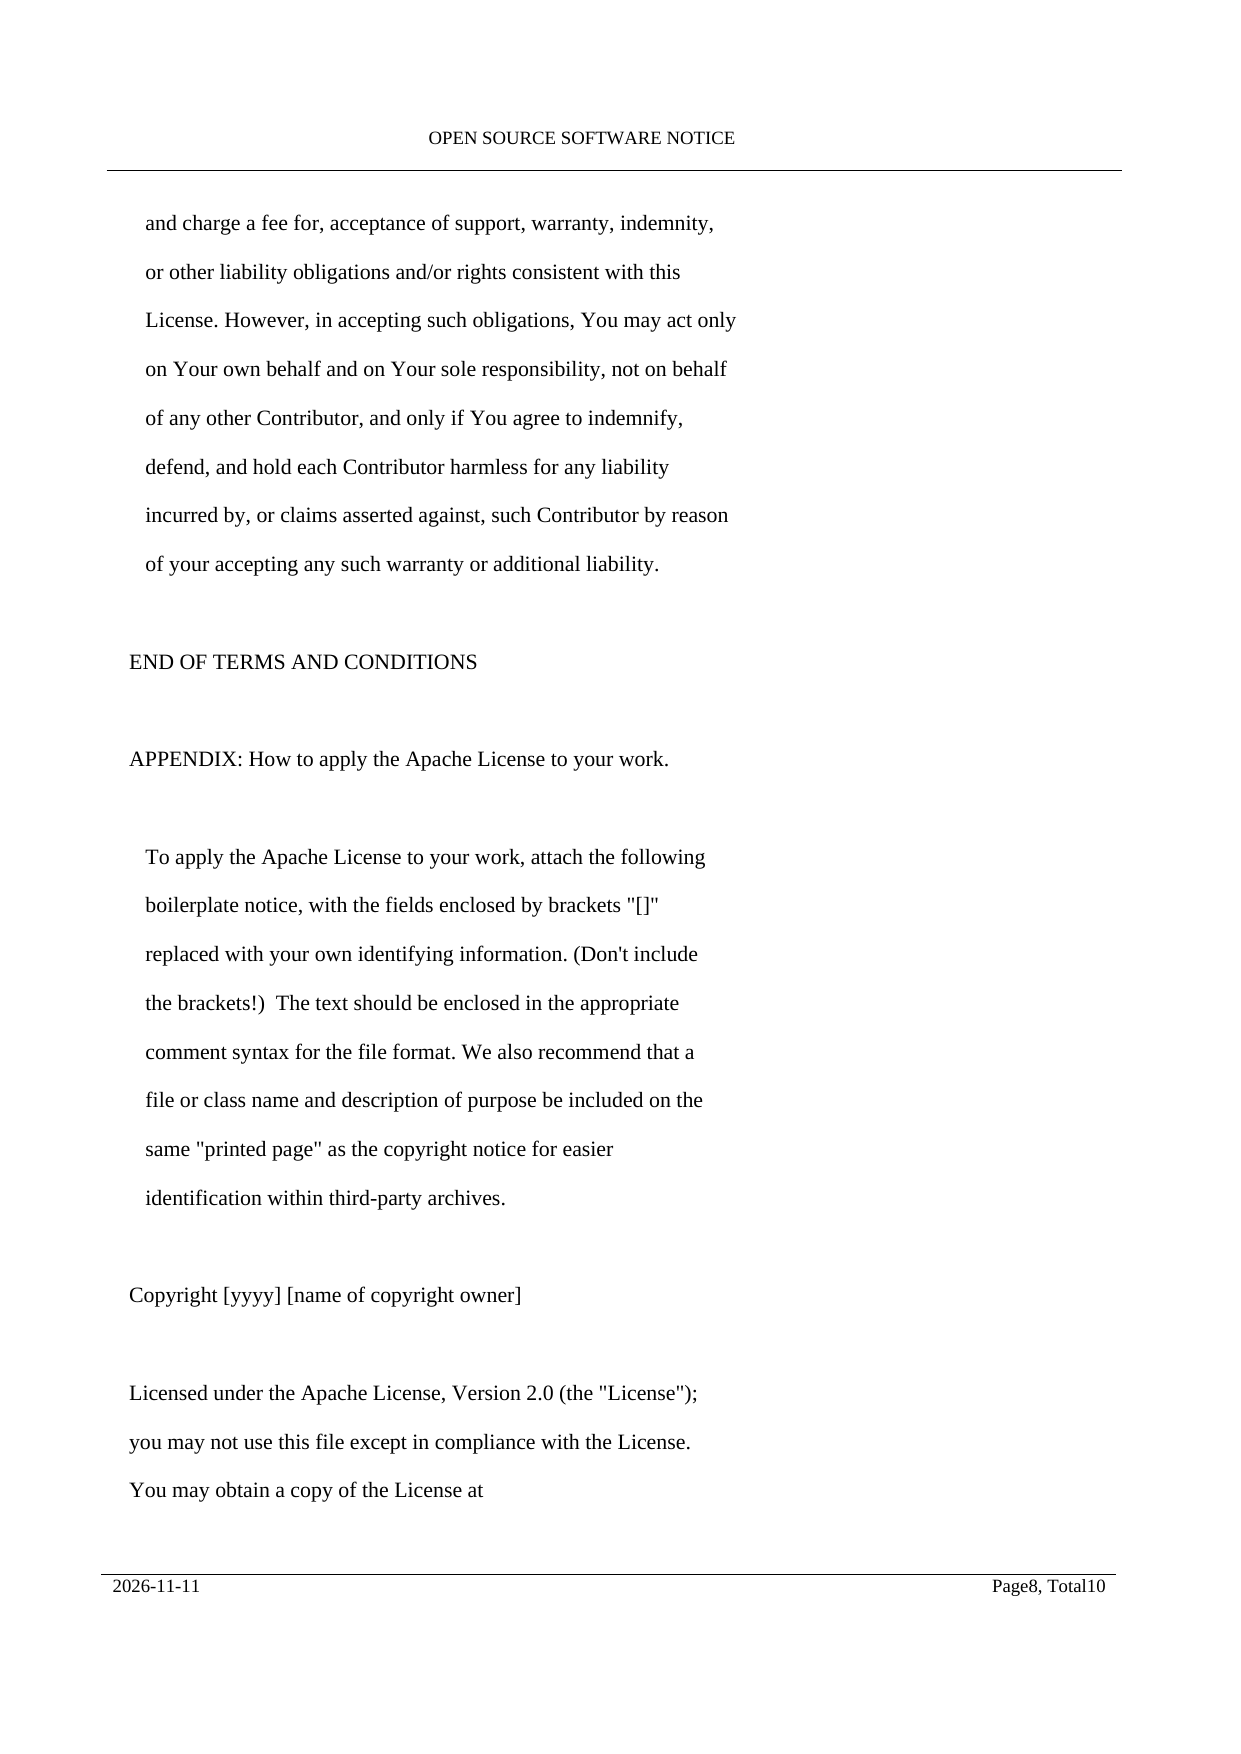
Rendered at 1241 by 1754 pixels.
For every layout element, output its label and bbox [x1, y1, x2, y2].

text [112, 206, 1128, 1506]
